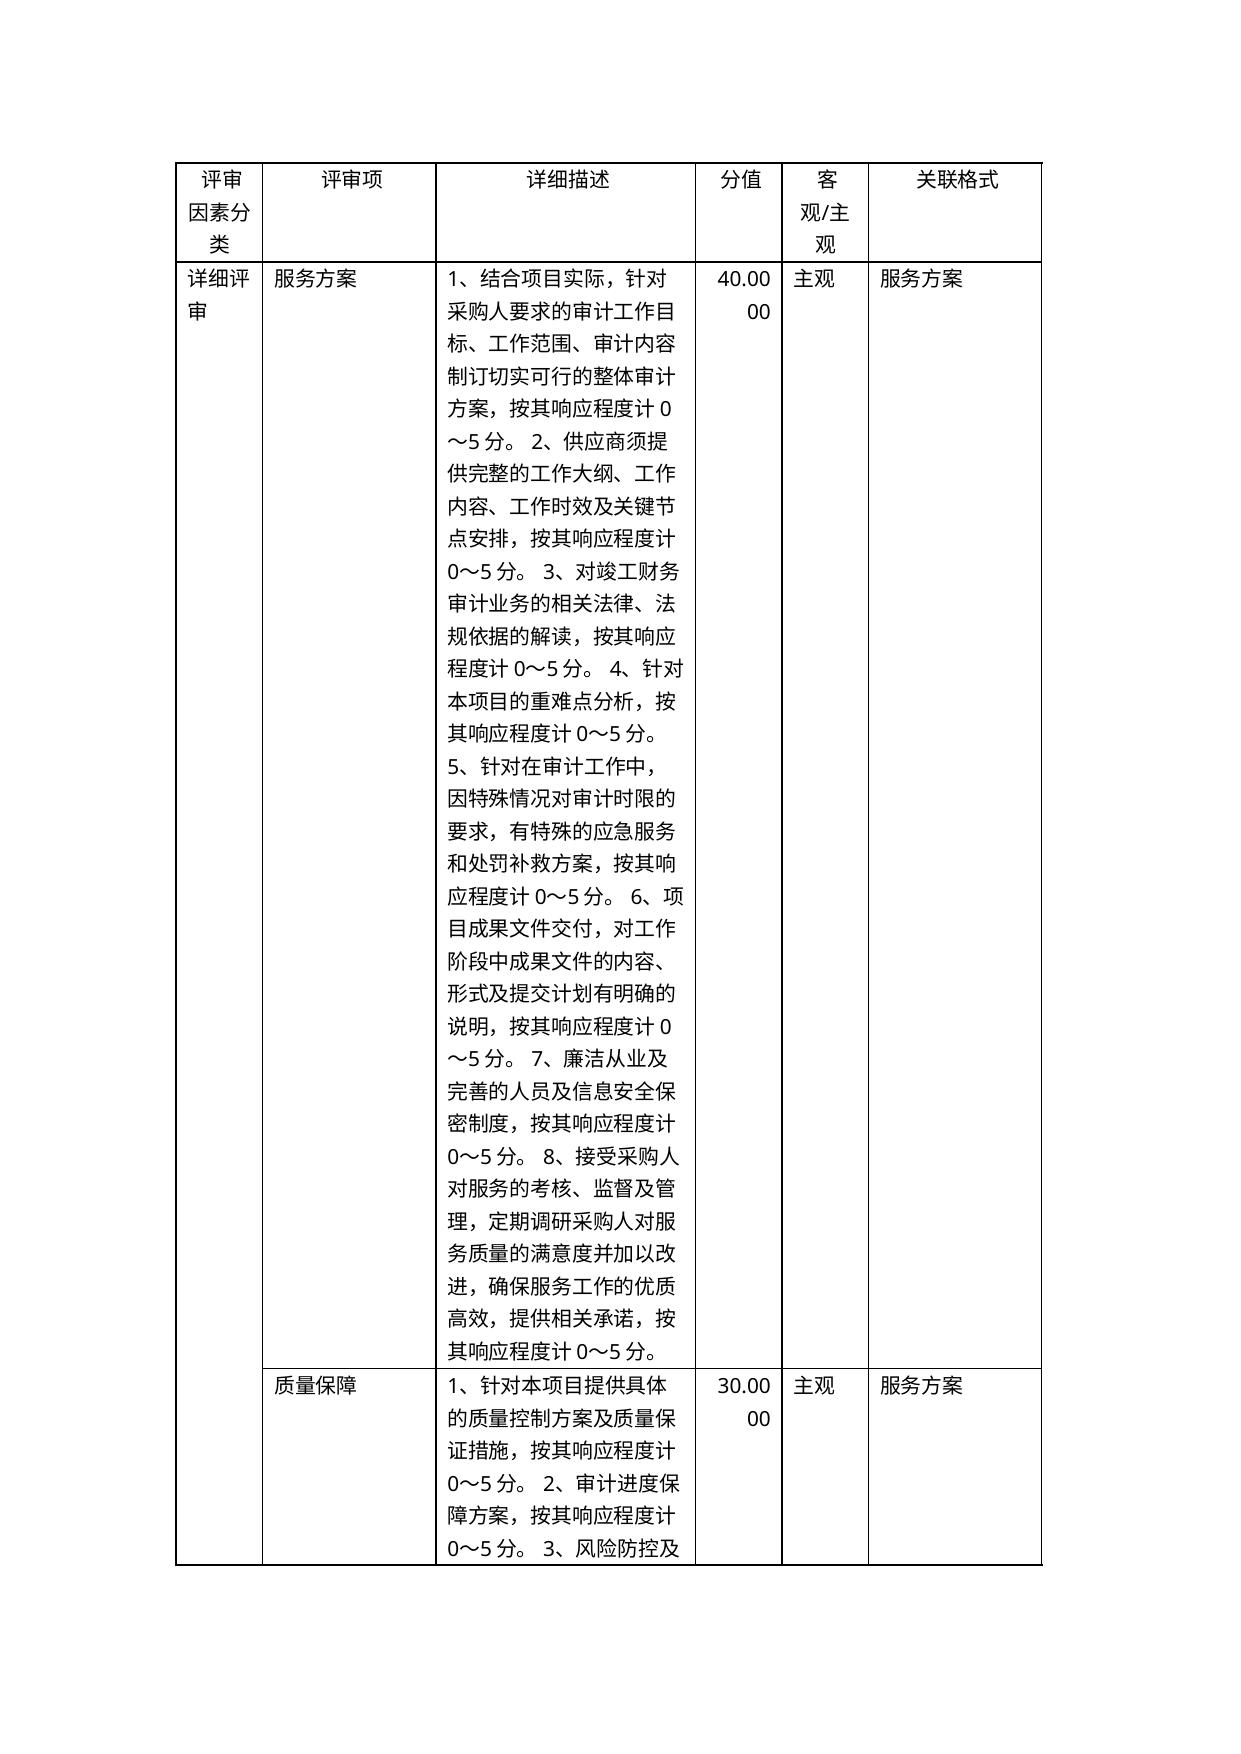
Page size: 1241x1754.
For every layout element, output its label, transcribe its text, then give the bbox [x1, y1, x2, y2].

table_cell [437, 1369, 695, 1564]
table_cell 评审因素分类 [177, 164, 262, 261]
table_cell 客观/主观 [783, 164, 868, 261]
table_cell 分值 [696, 164, 781, 261]
table_cell 质量保障 [263, 1369, 435, 1564]
table_cell 关联格式 [869, 164, 1041, 261]
table_cell 服务方案 [263, 263, 435, 1368]
table_cell 30.0000 [696, 1369, 781, 1564]
table_cell 主观 [783, 263, 868, 1368]
table_cell 主观 [783, 1369, 868, 1564]
table_cell 评审项 [263, 164, 435, 261]
table_cell 40.0000 [696, 263, 781, 1368]
table_cell 服务方案 [869, 263, 1041, 1368]
table_cell 详细评审 [177, 263, 262, 1564]
table_cell 服务方案 [869, 1369, 1041, 1564]
table_cell 1、结合项目实际，针对采购人要求的审计工作目标、工作范围、审计内容制订切实可行的整体审计方案，按其响应程度计0～5分。 2、供应商须提供完整的工作大纲、工作内容、工作时效及关键节点安排，按其响应程度计0～5分。 3、对竣工财务审计业务的相关法律、法规依据的解读，按其响应程度计0～5分。 4、针对本项目的重难点分析，按其响应程度计0～5分。 5、针对在审计工作中，因特殊情况对审计时限的要求，有特殊的应急服务和处罚补救方案，按其响应程度计0～5分。 6、项目成果文件交付，对工作阶段中成果文件的内容、形式及提交计划有明确的说明，按其响应程度计0～5分。 7、廉洁从业及完善的人员及信息安全保密制度，按其响应程度计0～5分。 8、接受采购人对服务的考核、监督及管理，定期调研采购人对服务质量的满意度并加以改进，确保服务工作的优质高效，提供相关承诺，按其响应程度计0～5分。 [437, 263, 695, 1368]
table_cell 详细描述 [437, 164, 695, 261]
